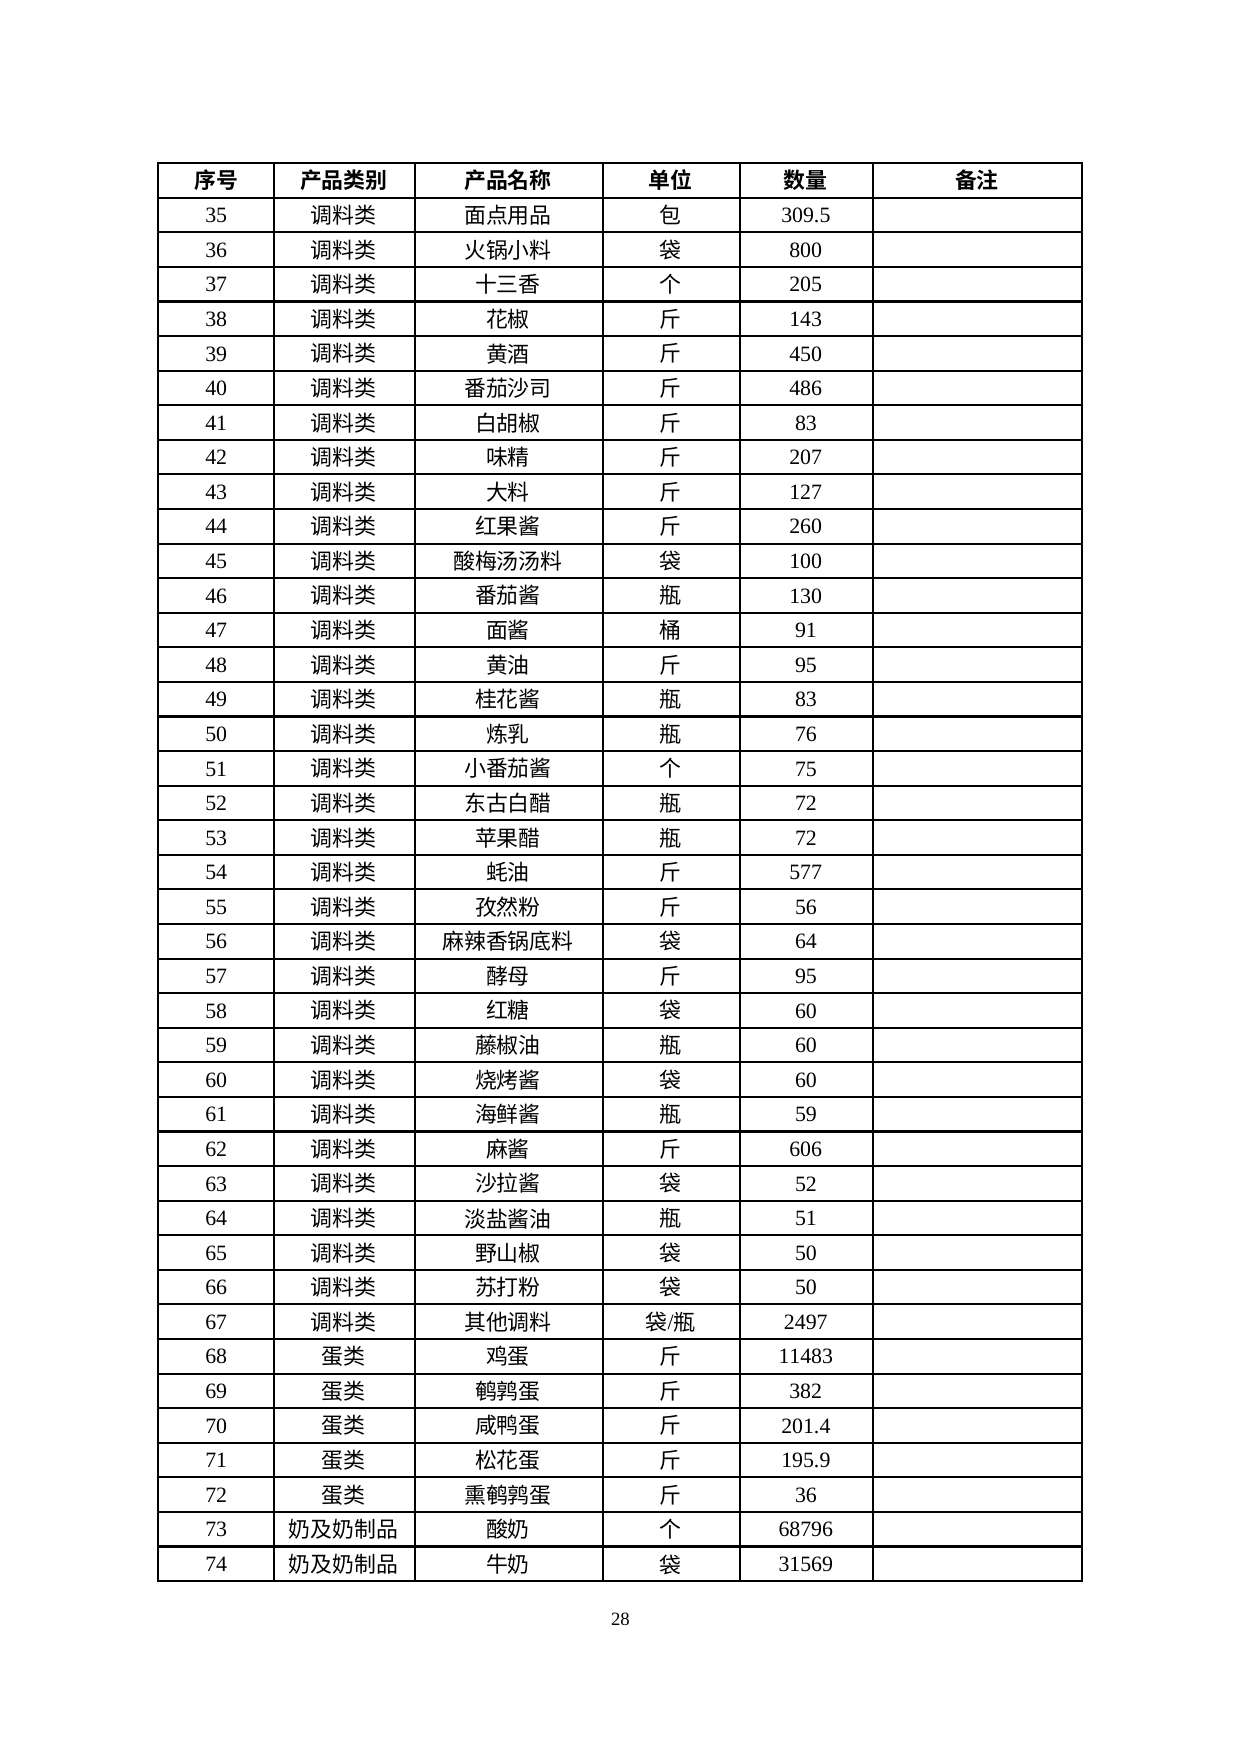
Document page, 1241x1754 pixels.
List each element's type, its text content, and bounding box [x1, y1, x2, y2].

table_cell [874, 787, 1081, 819]
table_cell 调料类 [275, 960, 414, 992]
table_cell 60 [741, 994, 872, 1027]
table_cell 44 [159, 510, 273, 542]
table_cell 炼乳 [416, 718, 602, 750]
table_cell [874, 579, 1081, 612]
table_cell 烧烤酱 [416, 1063, 602, 1096]
table_cell 51 [741, 1202, 872, 1234]
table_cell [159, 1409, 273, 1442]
table_cell 麻辣香锅底料 [416, 925, 602, 957]
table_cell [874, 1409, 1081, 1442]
table_cell 袋 [604, 925, 739, 957]
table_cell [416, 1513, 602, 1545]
table_cell 斤 [604, 372, 739, 404]
table_cell 调料类 [275, 1029, 414, 1061]
table_cell 127 [741, 475, 872, 508]
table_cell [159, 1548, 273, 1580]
table_cell [874, 1167, 1081, 1199]
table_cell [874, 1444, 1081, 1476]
table_cell 调料类 [275, 441, 414, 473]
table_cell 57 [159, 960, 273, 992]
table_header 序号 [159, 164, 273, 197]
table_cell 番茄酱 [416, 579, 602, 612]
table_cell 调料类 [275, 1202, 414, 1234]
table_cell 66 [159, 1271, 273, 1303]
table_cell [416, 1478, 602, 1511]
table_cell 调料类 [275, 406, 414, 439]
table_cell [874, 821, 1081, 854]
table_cell 调料类 [275, 233, 414, 266]
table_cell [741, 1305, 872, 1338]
table_cell [874, 648, 1081, 681]
table_cell 43 [159, 475, 273, 508]
table_cell 瓶 [604, 683, 739, 715]
table_cell 95 [741, 648, 872, 681]
table_cell 番茄沙司 [416, 372, 602, 404]
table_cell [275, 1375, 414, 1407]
table_cell 其他调料 [416, 1305, 602, 1338]
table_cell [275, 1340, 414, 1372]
table_cell [874, 1236, 1081, 1269]
table_cell [874, 925, 1081, 957]
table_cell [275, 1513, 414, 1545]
table_cell 桶 [604, 614, 739, 646]
table_cell 调料类 [275, 648, 414, 681]
table_header 产品类别 [275, 164, 414, 197]
table_cell 60 [741, 1029, 872, 1061]
table_cell 56 [741, 890, 872, 923]
table_cell 酵母 [416, 960, 602, 992]
table_cell 调料类 [275, 199, 414, 231]
table_cell 100 [741, 545, 872, 577]
table_cell 黄油 [416, 648, 602, 681]
table_cell 75 [741, 752, 872, 784]
table_cell 麻酱 [416, 1133, 602, 1165]
table_cell 83 [741, 406, 872, 439]
table_cell 调料类 [275, 510, 414, 542]
table_cell [874, 510, 1081, 542]
table_cell 59 [741, 1098, 872, 1130]
table_cell 袋 [604, 1236, 739, 1269]
table_cell 斤 [604, 510, 739, 542]
table_cell 调料类 [275, 890, 414, 923]
table_cell 白胡椒 [416, 406, 602, 439]
table_cell 调料类 [275, 1236, 414, 1269]
table_cell 调料类 [275, 1271, 414, 1303]
table_cell 调料类 [275, 925, 414, 957]
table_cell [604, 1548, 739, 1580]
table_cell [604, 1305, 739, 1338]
table_cell 95 [741, 960, 872, 992]
table_cell 袋 [604, 1063, 739, 1096]
table_cell 藤椒油 [416, 1029, 602, 1061]
table_cell [874, 960, 1081, 992]
table_cell 调料类 [275, 787, 414, 819]
table_header 数量 [741, 164, 872, 197]
table_cell 袋 [604, 233, 739, 266]
table_cell 瓶 [604, 821, 739, 854]
table_cell 577 [741, 856, 872, 888]
table_cell 调料类 [275, 303, 414, 335]
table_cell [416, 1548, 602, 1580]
table_cell [874, 268, 1081, 300]
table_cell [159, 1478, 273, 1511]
table_cell 50 [741, 1271, 872, 1303]
table_cell 瓶 [604, 718, 739, 750]
table_cell 54 [159, 856, 273, 888]
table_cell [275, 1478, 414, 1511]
table_cell 瓶 [604, 1202, 739, 1234]
table_cell 斤 [604, 475, 739, 508]
table_cell 斤 [604, 856, 739, 888]
table_cell 东古白醋 [416, 787, 602, 819]
table_cell 50 [741, 1236, 872, 1269]
table_header 单位 [604, 164, 739, 197]
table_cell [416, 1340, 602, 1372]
table_cell 调料类 [275, 475, 414, 508]
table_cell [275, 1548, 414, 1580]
table_cell 味精 [416, 441, 602, 473]
table_cell [874, 1063, 1081, 1096]
table_cell 91 [741, 614, 872, 646]
table_cell 桂花酱 [416, 683, 602, 715]
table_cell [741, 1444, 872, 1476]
table_cell 调料类 [275, 1167, 414, 1199]
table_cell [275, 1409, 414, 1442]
table_cell 调料类 [275, 994, 414, 1027]
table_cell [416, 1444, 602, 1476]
table_cell 61 [159, 1098, 273, 1130]
table_cell 面点用品 [416, 199, 602, 231]
table_cell 斤 [604, 441, 739, 473]
table_cell 62 [159, 1133, 273, 1165]
table_cell [874, 994, 1081, 1027]
table_cell [874, 1202, 1081, 1234]
table_cell [874, 856, 1081, 888]
table_cell 309.5 [741, 199, 872, 231]
table_cell 斤 [604, 648, 739, 681]
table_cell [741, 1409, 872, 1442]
table_cell 606 [741, 1133, 872, 1165]
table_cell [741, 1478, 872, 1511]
table_cell 76 [741, 718, 872, 750]
table_cell [874, 475, 1081, 508]
table_cell 瓶 [604, 1029, 739, 1061]
table_cell 143 [741, 303, 872, 335]
table_cell [874, 1029, 1081, 1061]
table_cell 59 [159, 1029, 273, 1061]
table_cell 48 [159, 648, 273, 681]
table_cell 38 [159, 303, 273, 335]
table_cell 瓶 [604, 1098, 739, 1130]
table_cell 火锅小料 [416, 233, 602, 266]
table_cell 沙拉酱 [416, 1167, 602, 1199]
table_cell 53 [159, 821, 273, 854]
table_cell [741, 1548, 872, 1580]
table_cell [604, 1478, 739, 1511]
table_cell [874, 545, 1081, 577]
table_cell 十三香 [416, 268, 602, 300]
table_cell 83 [741, 683, 872, 715]
table_cell 49 [159, 683, 273, 715]
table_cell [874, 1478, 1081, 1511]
table_cell 调料类 [275, 1098, 414, 1130]
table_cell 调料类 [275, 1305, 414, 1338]
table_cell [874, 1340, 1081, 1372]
table_cell [874, 406, 1081, 439]
table_cell 调料类 [275, 545, 414, 577]
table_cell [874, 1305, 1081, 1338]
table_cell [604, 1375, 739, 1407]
table_cell 调料类 [275, 372, 414, 404]
table_cell 红糖 [416, 994, 602, 1027]
table_cell 51 [159, 752, 273, 784]
table_cell 斤 [604, 337, 739, 369]
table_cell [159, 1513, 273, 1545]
table_cell 72 [741, 787, 872, 819]
table_cell 孜然粉 [416, 890, 602, 923]
table_cell 红果酱 [416, 510, 602, 542]
table_cell 63 [159, 1167, 273, 1199]
table_cell [874, 1098, 1081, 1130]
table_cell 斤 [604, 960, 739, 992]
table_cell [874, 752, 1081, 784]
table_cell [874, 890, 1081, 923]
table_cell 60 [159, 1063, 273, 1096]
table_cell 瓶 [604, 579, 739, 612]
table_cell 包 [604, 199, 739, 231]
table_cell 袋 [604, 994, 739, 1027]
table_cell 小番茄酱 [416, 752, 602, 784]
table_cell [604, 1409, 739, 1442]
table_cell 65 [159, 1236, 273, 1269]
table_cell 39 [159, 337, 273, 369]
table_cell 46 [159, 579, 273, 612]
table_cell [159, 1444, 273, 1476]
table_cell 260 [741, 510, 872, 542]
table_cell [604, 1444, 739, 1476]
table_cell 72 [741, 821, 872, 854]
table_cell 面酱 [416, 614, 602, 646]
table_cell 450 [741, 337, 872, 369]
table_cell 调料类 [275, 683, 414, 715]
table_cell 大料 [416, 475, 602, 508]
table_cell 袋 [604, 1271, 739, 1303]
table_cell 酸梅汤汤料 [416, 545, 602, 577]
table_cell 调料类 [275, 718, 414, 750]
table_cell 斤 [604, 1133, 739, 1165]
table_cell 50 [159, 718, 273, 750]
table_cell 袋 [604, 545, 739, 577]
table_cell 58 [159, 994, 273, 1027]
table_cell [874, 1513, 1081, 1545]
table_cell 黄酒 [416, 337, 602, 369]
table_cell [874, 337, 1081, 369]
table_cell 调料类 [275, 268, 414, 300]
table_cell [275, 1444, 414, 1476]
table_cell 调料类 [275, 579, 414, 612]
table_cell 调料类 [275, 614, 414, 646]
table_cell 调料类 [275, 337, 414, 369]
table_cell 40 [159, 372, 273, 404]
table_cell [874, 1133, 1081, 1165]
table_header 备注 [874, 164, 1081, 197]
table_cell 野山椒 [416, 1236, 602, 1269]
table_cell 41 [159, 406, 273, 439]
table_cell [874, 372, 1081, 404]
table_cell [874, 614, 1081, 646]
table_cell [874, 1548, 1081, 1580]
table_cell 56 [159, 925, 273, 957]
table_cell 52 [741, 1167, 872, 1199]
table_cell 52 [159, 787, 273, 819]
table_cell 486 [741, 372, 872, 404]
table_cell 调料类 [275, 856, 414, 888]
table_cell 64 [159, 1202, 273, 1234]
table_cell [874, 683, 1081, 715]
table_cell 64 [741, 925, 872, 957]
table_cell 斤 [604, 406, 739, 439]
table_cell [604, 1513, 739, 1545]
table_cell [874, 233, 1081, 266]
table_cell 调料类 [275, 1133, 414, 1165]
table_cell 斤 [604, 890, 739, 923]
table_cell 130 [741, 579, 872, 612]
table_cell 斤 [604, 303, 739, 335]
table_cell 207 [741, 441, 872, 473]
table_header 产品名称 [416, 164, 602, 197]
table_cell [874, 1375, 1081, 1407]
table_cell [874, 303, 1081, 335]
table_cell 37 [159, 268, 273, 300]
table_cell 调料类 [275, 821, 414, 854]
table_cell 调料类 [275, 1063, 414, 1096]
table_cell 苹果醋 [416, 821, 602, 854]
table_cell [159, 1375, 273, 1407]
table_cell 淡盐酱油 [416, 1202, 602, 1234]
table_cell 花椒 [416, 303, 602, 335]
table_cell [874, 1271, 1081, 1303]
table_cell 个 [604, 752, 739, 784]
table_cell 35 [159, 199, 273, 231]
table_cell 55 [159, 890, 273, 923]
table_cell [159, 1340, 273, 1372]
table_cell [874, 199, 1081, 231]
table_cell 47 [159, 614, 273, 646]
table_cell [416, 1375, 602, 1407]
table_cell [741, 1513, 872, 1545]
table_cell 60 [741, 1063, 872, 1096]
table_cell 海鲜酱 [416, 1098, 602, 1130]
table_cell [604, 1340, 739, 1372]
table_cell 42 [159, 441, 273, 473]
table_cell 个 [604, 268, 739, 300]
table_cell 袋 [604, 1167, 739, 1199]
table_cell 瓶 [604, 787, 739, 819]
table_cell [874, 718, 1081, 750]
table_cell 蚝油 [416, 856, 602, 888]
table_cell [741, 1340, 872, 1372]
table_cell 调料类 [275, 752, 414, 784]
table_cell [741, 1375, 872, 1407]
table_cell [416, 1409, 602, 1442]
table_cell 800 [741, 233, 872, 266]
table_cell 苏打粉 [416, 1271, 602, 1303]
table_cell [874, 441, 1081, 473]
table_cell 45 [159, 545, 273, 577]
table_cell 36 [159, 233, 273, 266]
table_cell 67 [159, 1305, 273, 1338]
table_cell 205 [741, 268, 872, 300]
